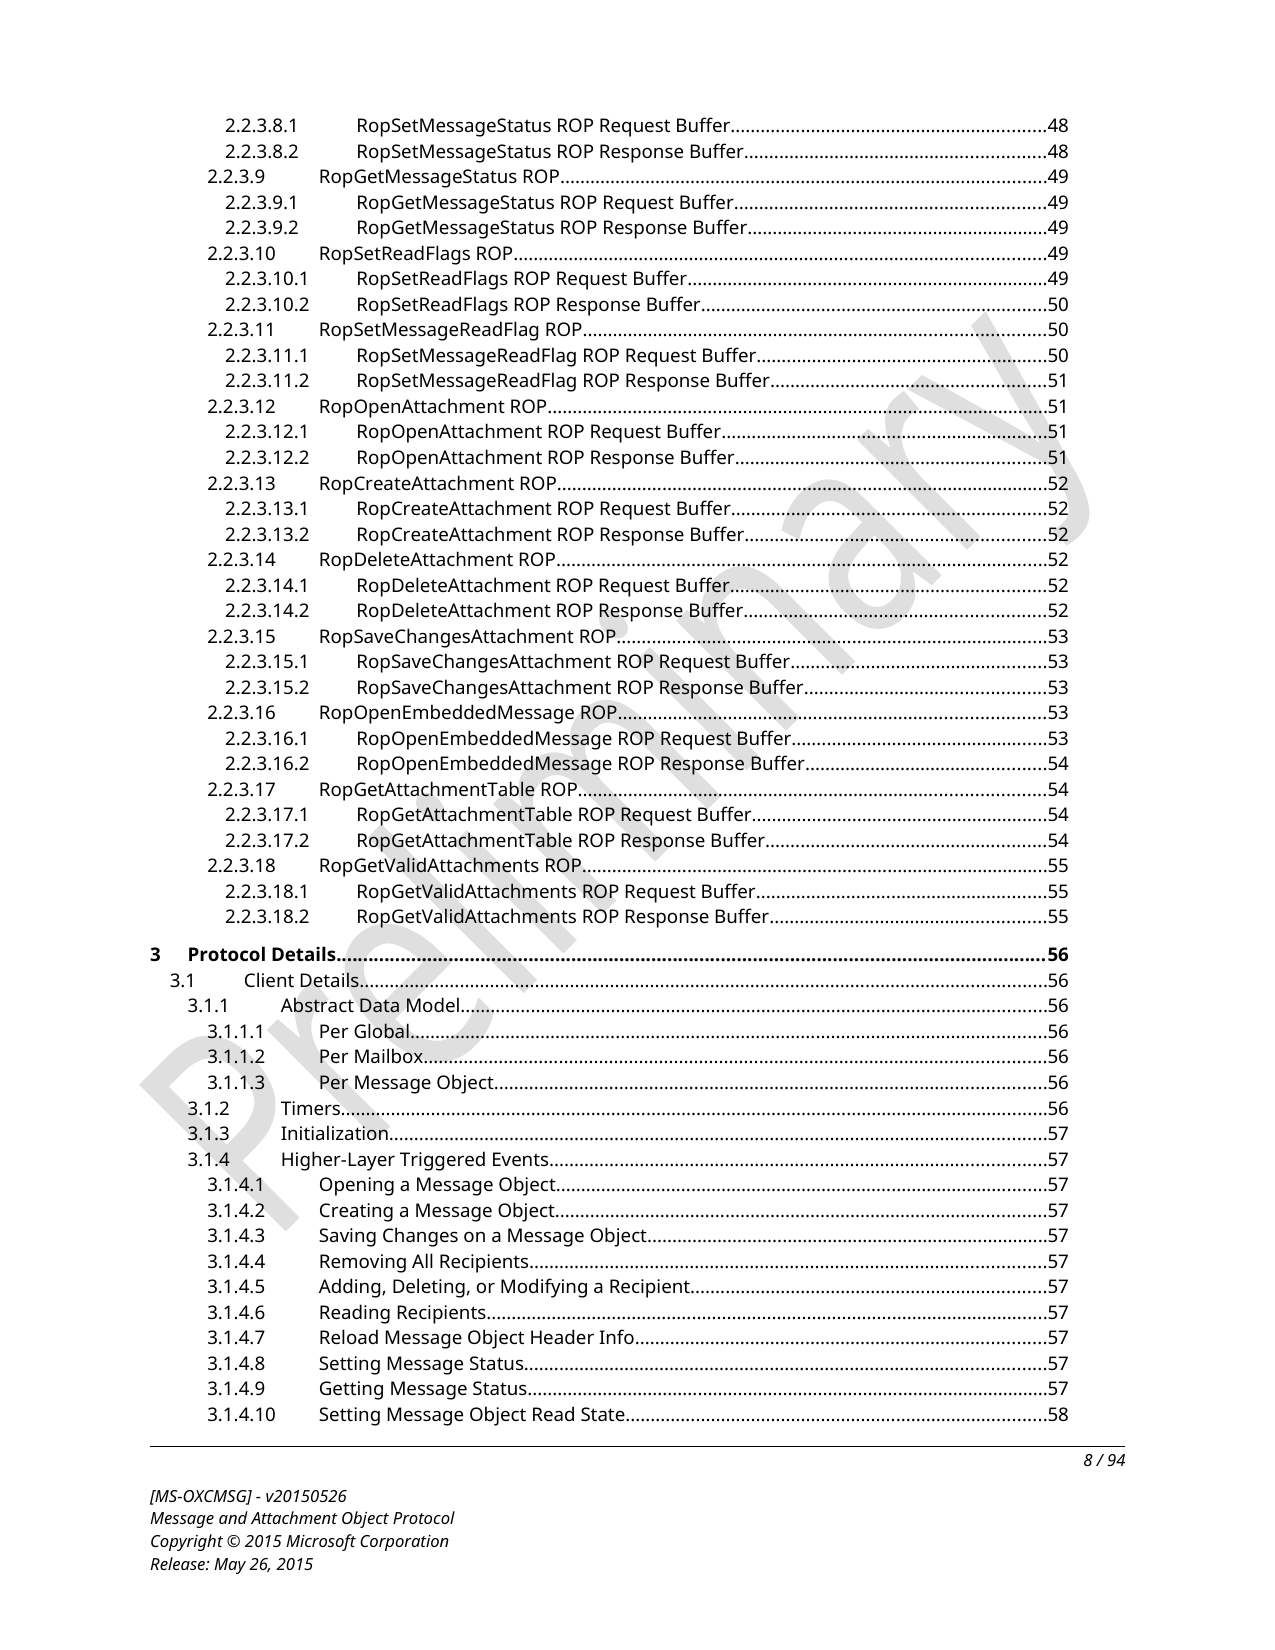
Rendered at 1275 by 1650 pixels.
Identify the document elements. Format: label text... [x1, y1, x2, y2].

text 2.2.3.12 RopOpenAttachment ROP 51 [207, 393, 1078, 419]
text 3.1.4.4 Removing All Recipients 57 [207, 1248, 1078, 1273]
text 3.1.4.9 Getting Message Status 57 [207, 1376, 1078, 1401]
text 3.1.3 Initialization 57 [187, 1120, 1078, 1146]
text 3.1.4.8 Setting Message Status 57 [207, 1350, 1078, 1376]
text 3.1 Client Details 56 [169, 967, 1078, 993]
text 2.2.3.9.2 RopGetMessageStatus ROP Response Buffer 49 [225, 214, 1078, 240]
text 2.2.3.18 RopGetValidAttachments ROP 55 [207, 853, 1078, 878]
text 3.1.4.1 Opening a Message Object 57 [207, 1171, 1078, 1197]
text 2.2.3.8.2 RopSetMessageStatus ROP Response Buffer 48 [225, 138, 1078, 163]
text 3.1.4.5 Adding, Deleting, or Modifying a Recipient 57 [207, 1273, 1078, 1299]
text 2.2.3.18.1 RopGetValidAttachments ROP Request Buffer 55 [225, 878, 1078, 904]
text 2.2.3.14 RopDeleteAttachment ROP 52 [207, 546, 1078, 572]
text 3.1.1.1 Per Global 56 [207, 1018, 1078, 1044]
text 2.2.3.13.2 RopCreateAttachment ROP Response Buffer 52 [225, 521, 1078, 546]
text 2.2.3.14.1 RopDeleteAttachment ROP Request Buffer 52 [225, 572, 1078, 597]
text 2.2.3.15 RopSaveChangesAttachment ROP 53 [207, 623, 1078, 648]
text 2.2.3.16.1 RopOpenEmbeddedMessage ROP Request Buffer 53 [225, 725, 1078, 751]
text 2.2.3.9 RopGetMessageStatus ROP 49 [207, 163, 1078, 189]
text 2.2.3.10 RopSetReadFlags ROP 49 [207, 240, 1078, 266]
text 3.1.4 Higher-Layer Triggered Events 57 [187, 1146, 1078, 1171]
text 2.2.3.11.1 RopSetMessageReadFlag ROP Request Buffer 50 [225, 342, 1078, 368]
text 2.2.3.10.1 RopSetReadFlags ROP Request Buffer 49 [225, 266, 1078, 291]
text 2.2.3.9.1 RopGetMessageStatus ROP Request Buffer 49 [225, 189, 1078, 214]
text 3.1.1.3 Per Message Object 56 [207, 1069, 1078, 1095]
text 3.1.4.6 Reading Recipients 57 [207, 1299, 1078, 1324]
text 2.2.3.12.2 RopOpenAttachment ROP Response Buffer 51 [225, 444, 1078, 470]
text 2.2.3.13 RopCreateAttachment ROP 52 [207, 470, 1078, 495]
text 3.1.2 Timers 56 [187, 1095, 1078, 1120]
text 3.1.4.3 Saving Changes on a Message Object 57 [207, 1222, 1078, 1248]
text 2.2.3.14.2 RopDeleteAttachment ROP Response Buffer 52 [225, 597, 1078, 623]
text 2.2.3.17 RopGetAttachmentTable ROP 54 [207, 776, 1078, 802]
text 2.2.3.11 RopSetMessageReadFlag ROP 50 [207, 317, 1078, 342]
text 2.2.3.16.2 RopOpenEmbeddedMessage ROP Response Buffer 54 [225, 751, 1078, 776]
text 3 Protocol Details 56 [150, 942, 1078, 967]
text 2.2.3.18.2 RopGetValidAttachments ROP Response Buffer 55 [225, 904, 1078, 929]
text 2.2.3.12.1 RopOpenAttachment ROP Request Buffer 51 [225, 419, 1078, 444]
text 2.2.3.17.2 RopGetAttachmentTable ROP Response Buffer 54 [225, 827, 1078, 853]
text 2.2.3.15.1 RopSaveChangesAttachment ROP Request Buffer 53 [225, 648, 1078, 674]
text 2.2.3.13.1 RopCreateAttachment ROP Request Buffer 52 [225, 495, 1078, 521]
text 3.1.4.10 Setting Message Object Read State 58 [207, 1401, 1078, 1427]
text 2.2.3.16 RopOpenEmbeddedMessage ROP 53 [207, 699, 1078, 725]
text 3.1.4.7 Reload Message Object Header Info 57 [207, 1324, 1078, 1350]
text 2.2.3.15.2 RopSaveChangesAttachment ROP Response Buffer 53 [225, 674, 1078, 699]
text 2.2.3.10.2 RopSetReadFlags ROP Response Buffer 50 [225, 291, 1078, 317]
text 3.1.4.2 Creating a Message Object 57 [207, 1197, 1078, 1222]
text 3.1.1.2 Per Mailbox 56 [207, 1044, 1078, 1069]
text 2.2.3.8.1 RopSetMessageStatus ROP Request Buffer 48 [225, 112, 1078, 138]
text 2.2.3.11.2 RopSetMessageReadFlag ROP Response Buffer 51 [225, 368, 1078, 393]
text 2.2.3.17.1 RopGetAttachmentTable ROP Request Buffer 54 [225, 802, 1078, 827]
text 3.1.1 Abstract Data Model 56 [187, 993, 1078, 1018]
